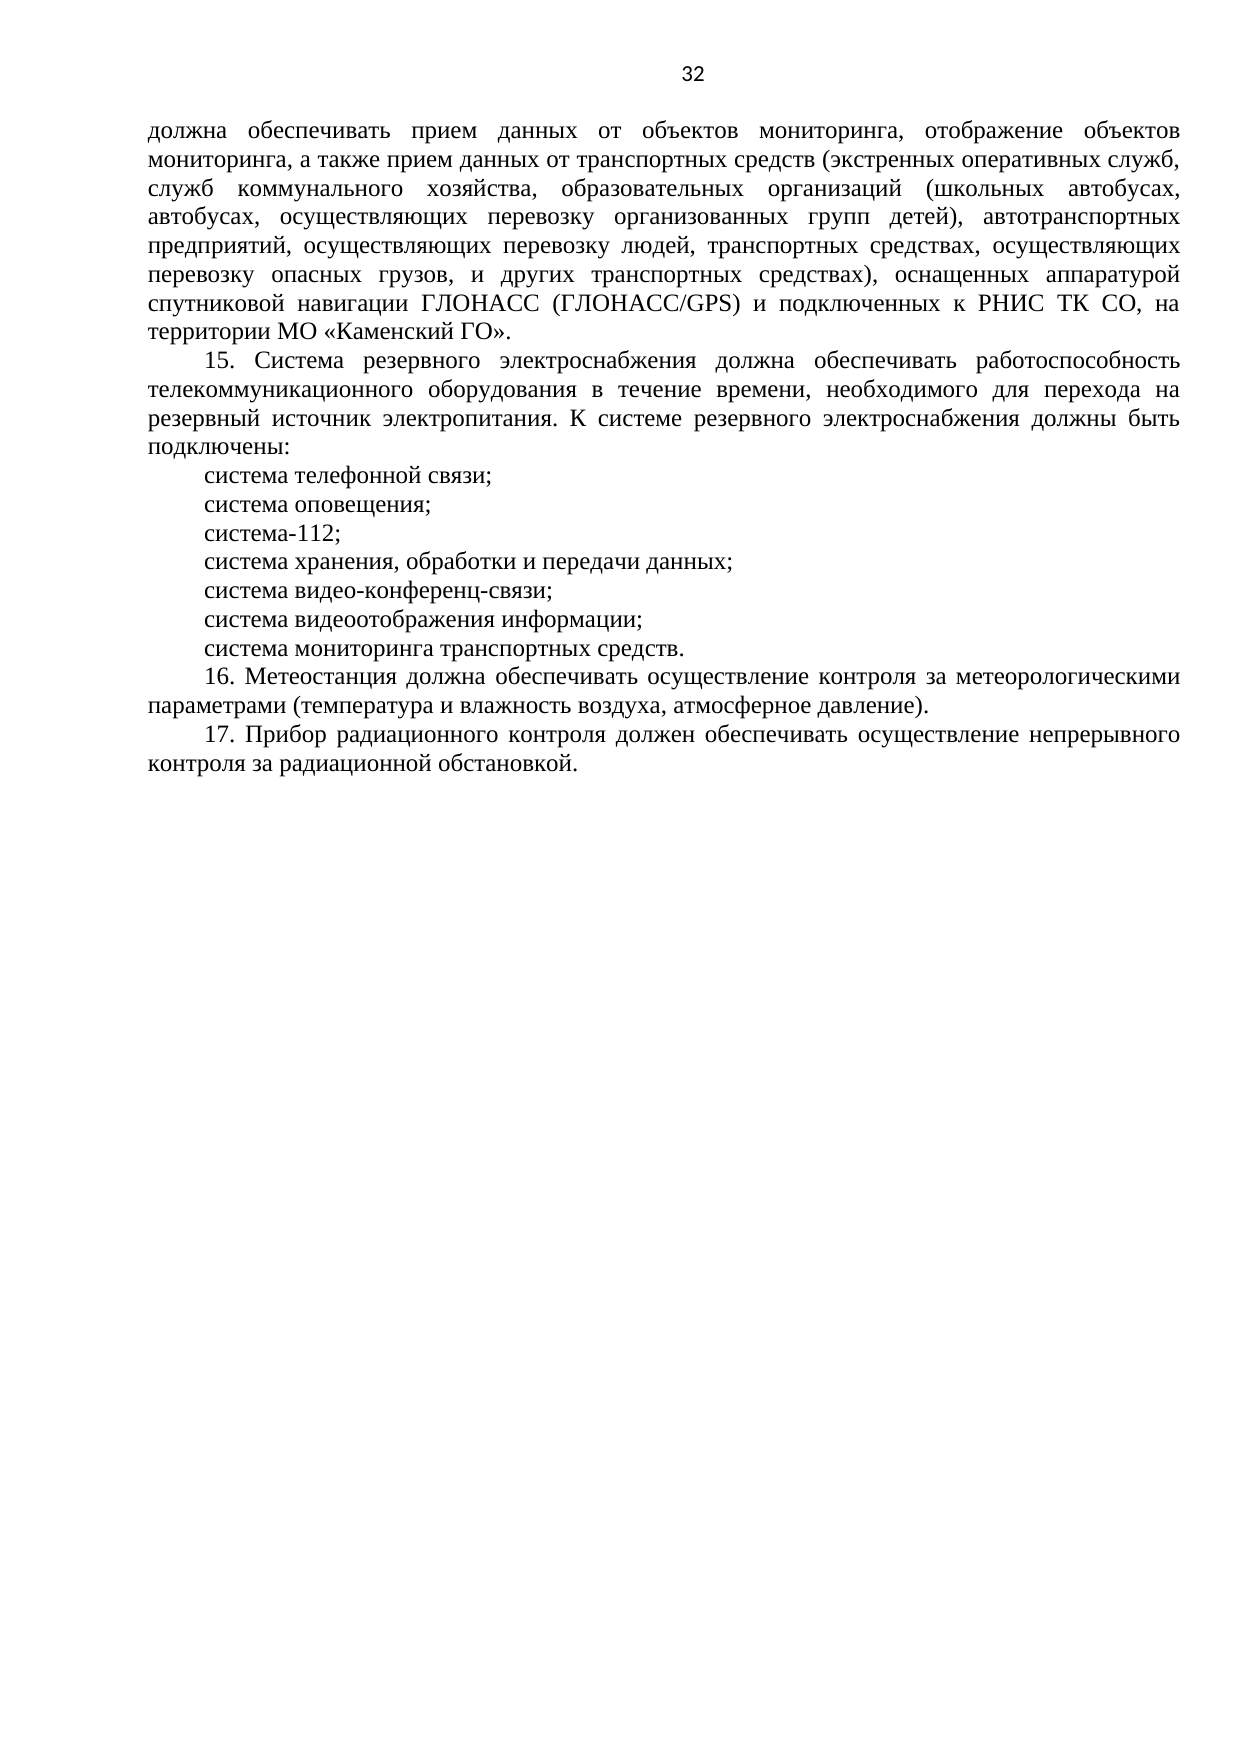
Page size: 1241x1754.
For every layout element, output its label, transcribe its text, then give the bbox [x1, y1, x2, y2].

text система мониторинга транспортных средств. [148, 633, 1181, 661]
text система телефонной связи; [148, 460, 1181, 489]
text система видео-конференц-связи; [148, 575, 1181, 604]
text 17. Прибор радиационного контроля должен обеспечивать осуществление непрерывного контроля за радиационной обстановкой. [148, 719, 1181, 776]
text система хранения, обработки и передачи данных; [148, 546, 1181, 575]
text система-112; [148, 518, 1181, 546]
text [148, 115, 1181, 345]
text система видеоотображения информации; [148, 604, 1181, 633]
text система оповещения; [148, 489, 1181, 518]
text 15. Система резервного электроснабжения должна обеспечивать работоспособность телекоммуникационного оборудования в течение времени, необходимого для перехода на резервный источник электропитания. К системе резервного электроснабжения должны быть подключены: [148, 345, 1181, 460]
text 16. Метеостанция должна обеспечивать осуществление контроля за метеорологическими параметрами (температура и влажность воздуха, атмосферное давление). [148, 661, 1181, 719]
